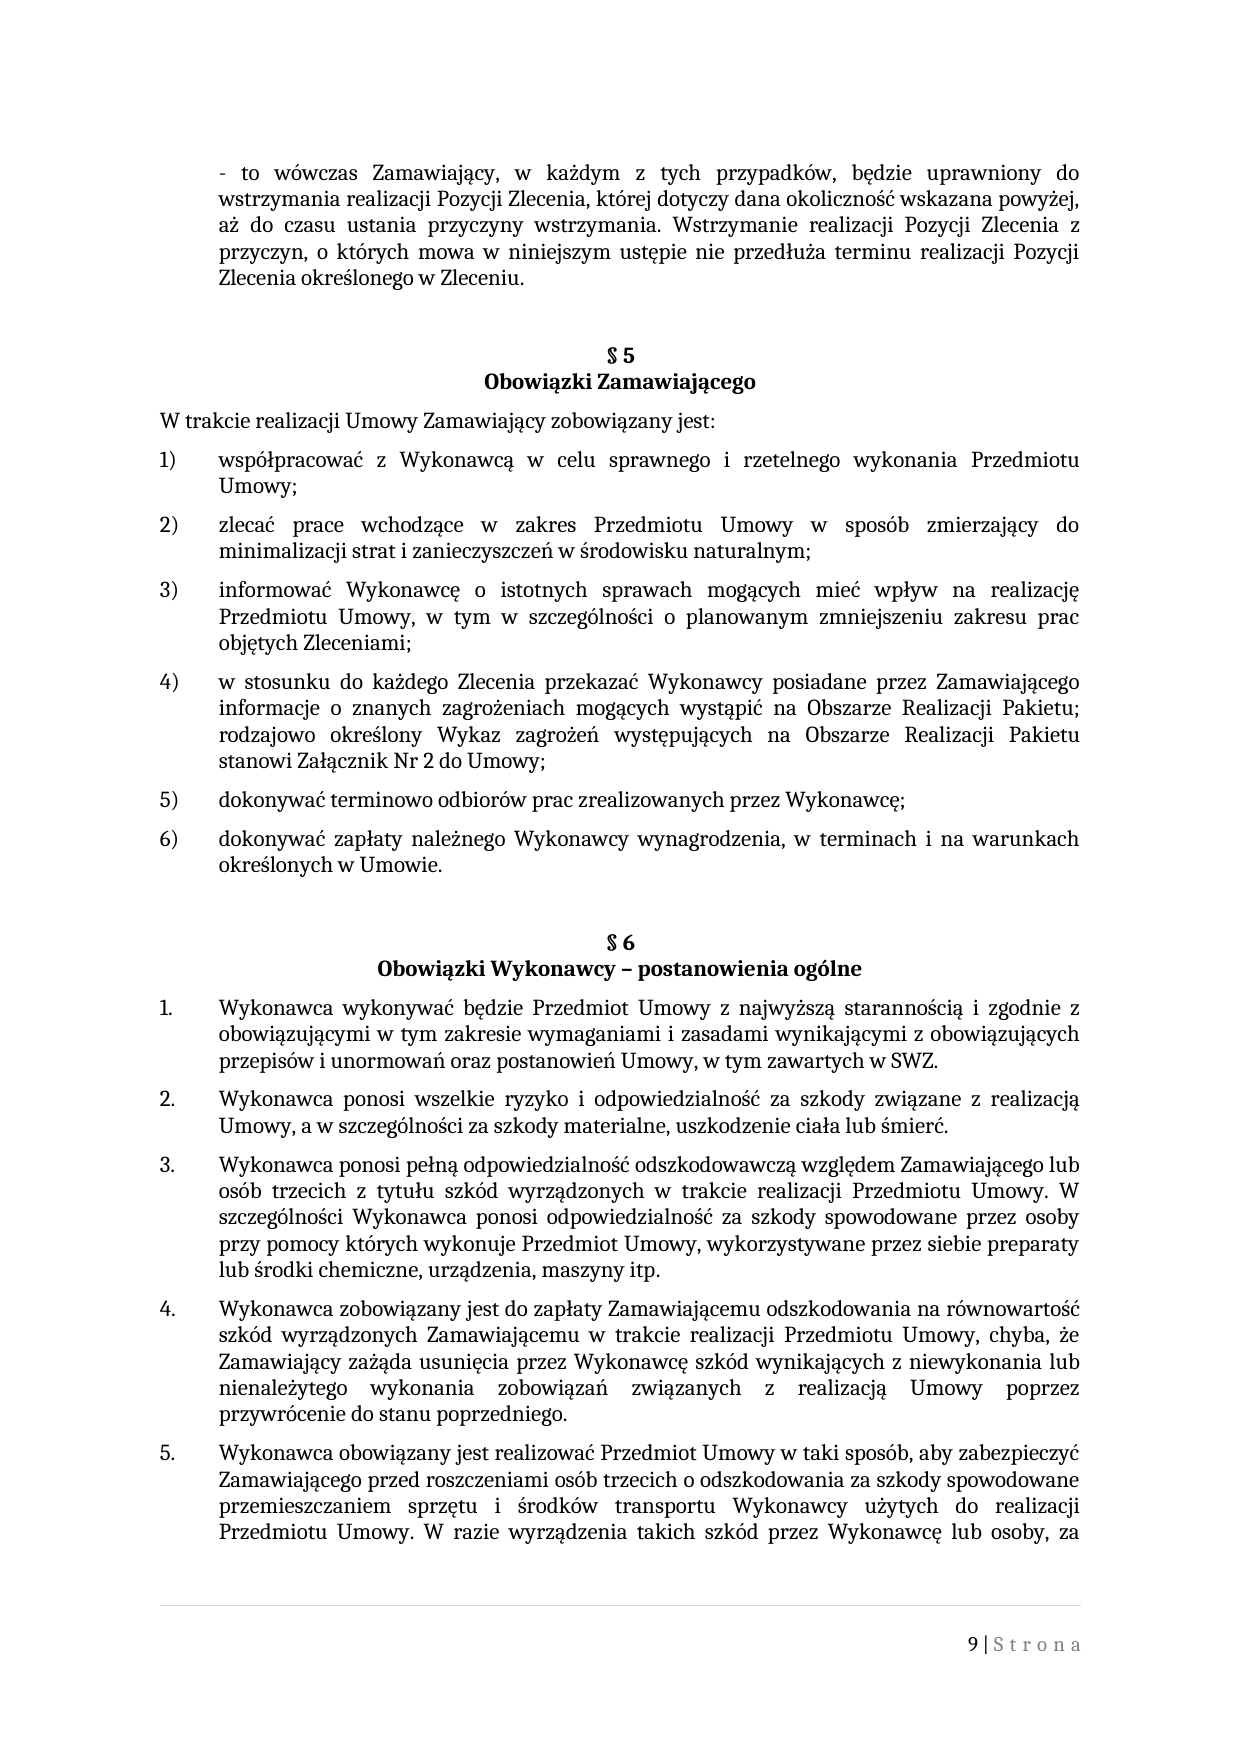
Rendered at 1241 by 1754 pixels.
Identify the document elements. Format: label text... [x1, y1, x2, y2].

list Wykonawca ponosi wszelkie ryzyko i odpowiedzialność za szkody związane z realizacją Umowy, a w szczególności za szkody materialne, uszkodzenie ciała lub śmierć. [159, 1086, 1081, 1139]
list informować Wykonawcę o istotnych sprawach mogących mieć wpływ na realizację Przedmiotu Umowy, w tym w szczególności o planowanym zmniejszeniu zakresu prac objętych Zleceniami; [159, 577, 1081, 656]
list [159, 1440, 1081, 1545]
list współpracować z Wykonawcą w celu sprawnego i rzetelnego wykonania Przedmiotu Umowy; [159, 447, 1081, 499]
list dokonywać zapłaty należnego Wykonawcy wynagrodzenia, w terminach i na warunkach określonych w Umowie. [159, 825, 1081, 878]
list dokonywać terminowo odbiorów prac zrealizowanych przez Wykonawcę; [159, 787, 1081, 813]
list Wykonawca ponosi pełną odpowiedzialność odszkodowawczą względem Zamawiającego lub osób trzecich z tytułu szkód wyrządzonych w trakcie realizacji Przedmiotu Umowy. W szczególności Wykonawca ponosi odpowiedzialność za szkody spowodowane przez osoby przy pomocy których wykonuje Przedmiot Umowy, wykorzystywane przez siebie preparaty lub środki chemiczne, urządzenia, maszyny itp. [159, 1151, 1081, 1283]
text § 5 Obowiązki Zamawiającego [159, 343, 1081, 395]
text W trakcie realizacji Umowy Zamawiający zobowiązany jest: [159, 408, 1081, 434]
list Wykonawca zobowiązany jest do zapłaty Zamawiającemu odszkodowania na równowartość szkód wyrządzonych Zamawiającemu w trakcie realizacji Przedmiotu Umowy, chyba, że Zamawiający zażąda usunięcia przez Wykonawcę szkód wynikających z niewykonania lub nienależytego wykonania zobowiązań związanych z realizacją Umowy poprzez przywrócenie do stanu poprzedniego. [159, 1296, 1081, 1427]
list w stosunku do każdego Zlecenia przekazać Wykonawcy posiadane przez Zamawiającego informacje o znanych zagrożeniach mogących wystąpić na Obszarze Realizacji Pakietu; rodzajowo określony Wykaz zagrożeń występujących na Obszarze Realizacji Pakietu stanowi Załącznik Nr 2 do Umowy; [159, 669, 1081, 774]
list zlecać prace wchodzące w zakres Przedmiotu Umowy w sposób zmierzający do minimalizacji strat i zanieczyszczeń w środowisku naturalnym; [159, 512, 1081, 564]
list Wykonawca wykonywać będzie Przedmiot Umowy z najwyższą starannością i zgodnie z obowiązującymi w tym zakresie wymaganiami i zasadami wynikającymi z obowiązujących przepisów i unormowań oraz postanowień Umowy, w tym zawartych w SWZ. [159, 995, 1081, 1074]
text - to wówczas Zamawiający, w każdym z tych przypadków, będzie uprawniony do wstrzymania realizacji Pozycji Zlecenia, której dotyczy dana okoliczność wskazana powyżej, aż do czasu ustania przyczyny wstrzymania. Wstrzymanie realizacji Pozycji Zlecenia z przyczyn, o których mowa w niniejszym ustępie nie przedłuża terminu realizacji Pozycji Zlecenia określonego w Zleceniu. [218, 159, 1081, 291]
text § 6 Obowiązki Wykonawcy – postanowienia ogólne [159, 929, 1081, 982]
